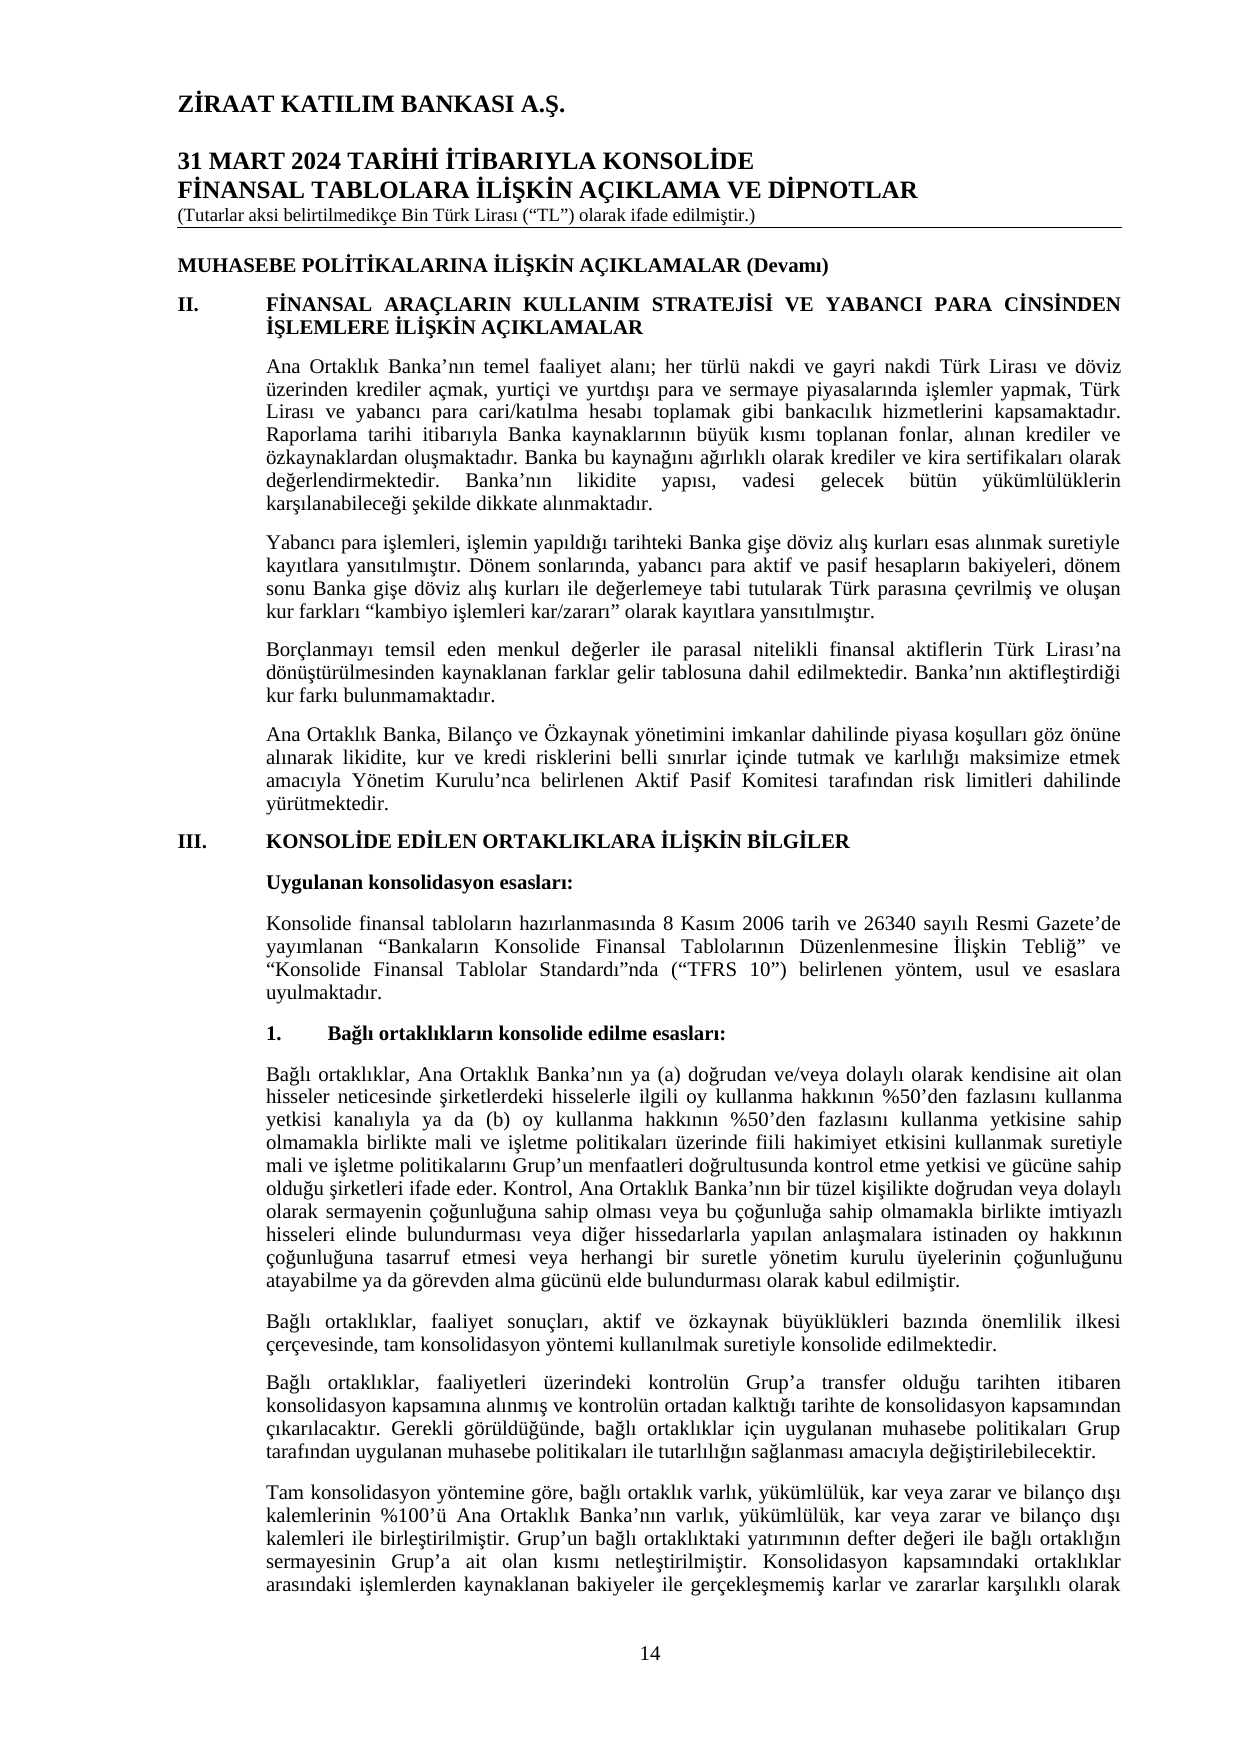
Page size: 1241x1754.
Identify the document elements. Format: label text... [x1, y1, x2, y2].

text Borçlanmayı temsil eden menkul değerler ile parasal nitelikli finansal aktiflerin Türk Lirası’na dönüştürülmesinden kaynaklanan farklar gelir tablosuna dahil edilmektedir. Banka’nın aktifleştirdiği kur farkı bulunmamaktadır. [266, 638, 1122, 707]
text Ana Ortaklık Banka’nın temel faaliyet alanı; her türlü nakdi ve gayri nakdi Türk Lirası ve döviz üzerinden krediler açmak, yurtiçi ve yurtdışı para ve sermaye piyasalarında işlemler yapmak, Türk Lirası ve yabancı para cari/katılma hesabı toplamak gibi bankacılık hizmetlerini kapsamaktadır. Raporlama tarihi itibarıyla Banka kaynaklarının büyük kısmı toplanan fonlar, alınan krediler ve özkaynaklardan oluşmaktadır. Banka bu kaynağını ağırlıklı olarak krediler ve kira sertifikaları olarak değerlendirmektedir. Banka’nın likidite yapısı, vadesi gelecek bütün yükümlülüklerin karşılanabileceği şekilde dikkate alınmaktadır. [266, 355, 1122, 515]
text MUHASEBE POLİTİKALARINA İLİŞKİN AÇIKLAMALAR (Devamı) [177, 255, 1122, 277]
text Bağlı ortaklıklar, Ana Ortaklık Banka’nın ya (a) doğrudan ve/veya dolaylı olarak kendisine ait olan hisseler neticesinde şirketlerdeki hisselerle ilgili oy kullanma hakkının %50’den fazlasını kullanma yetkisi kanalıyla ya da (b) oy kullanma hakkının %50’den fazlasını kullanma yetkisine sahip olmamakla birlikte mali ve işletme politikaları üzerinde fiili hakimiyet etkisini kullanmak suretiyle mali ve işletme politikalarını Grup’un menfaatleri doğrultusunda kontrol etme yetkisi ve gücüne sahip olduğu şirketleri ifade eder. Kontrol, Ana Ortaklık Banka’nın bir tüzel kişilikte doğrudan veya dolaylı olarak sermayenin çoğunluğuna sahip olması veya bu çoğunluğa sahip olmamakla birlikte imtiyazlı hisseleri elinde bulundurması veya diğer hissedarlarla yapılan anlaşmalara istinaden oy hakkının çoğunluğuna tasarruf etmesi veya herhangi bir suretle yönetim kurulu üyelerinin çoğunluğunu atayabilme ya da görevden alma gücünü elde bulundurması olarak kabul edilmiştir. [266, 1063, 1123, 1292]
text Uygulanan konsolidasyon esasları: [266, 871, 1122, 894]
text Konsolide finansal tabloların hazırlanmasında 8 Kasım 2006 tarih ve 26340 sayılı Resmi Gazete’de yayımlanan “Bankaların Konsolide Finansal Tablolarının Düzenlenmesine İlişkin Tebliğ” ve “Konsolide Finansal Tablolar Standardı”nda (“TFRS 10”) belirlenen yöntem, usul ve esaslara uyulmaktadır. [266, 912, 1122, 1004]
text Bağlı ortaklıklar, faaliyetleri üzerindeki kontrolün Grup’a transfer olduğu tarihten itibaren konsolidasyon kapsamına alınmış ve kontrolün ortadan kalktığı tarihte de konsolidasyon kapsamından çıkarılacaktır. Gerekli görüldüğünde, bağlı ortaklıklar için uygulanan muhasebe politikaları Grup tarafından uygulanan muhasebe politikaları ile tutarlılığın sağlanması amacıyla değiştirilebilecektir. [266, 1372, 1122, 1463]
text III. KONSOLİDE EDİLEN ORTAKLIKLARA İLİŞKİN BİLGİLER [177, 830, 1122, 853]
text Yabancı para işlemleri, işlemin yapıldığı tarihteki Banka gişe döviz alış kurları esas alınmak suretiyle kayıtlara yansıtılmıştır. Dönem sonlarında, yabancı para aktif ve pasif hesapların bakiyeleri, dönem sonu Banka gişe döviz alış kurları ile değerlemeye tabi tutularak Türk parasına çevrilmiş ve oluşan kur farkları “kambiyo işlemleri kar/zararı” olarak kayıtlara yansıtılmıştır. [266, 531, 1122, 623]
text 1. Bağlı ortaklıkların konsolide edilme esasları: [236, 1022, 1122, 1045]
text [266, 1481, 1122, 1596]
text II. FİNANSAL ARAÇLARIN KULLANIM STRATEJİSİ VE YABANCI PARA CİNSİNDEN İŞLEMLERE İLİŞKİN AÇIKLAMALAR [177, 293, 1122, 339]
text Bağlı ortaklıklar, faaliyet sonuçları, aktif ve özkaynak büyüklükleri bazında önemlilik ilkesi çerçevesinde, tam konsolidasyon yöntemi kullanılmak suretiyle konsolide edilmektedir. [266, 1310, 1122, 1356]
text Ana Ortaklık Banka, Bilanço ve Özkaynak yönetimini imkanlar dahilinde piyasa koşulları göz önüne alınarak likidite, kur ve kredi risklerini belli sınırlar içinde tutmak ve karlılığı maksimize etmek amacıyla Yönetim Kurulu’nca belirlenen Aktif Pasif Komitesi tarafından risk limitleri dahilinde yürütmektedir. [266, 723, 1122, 814]
